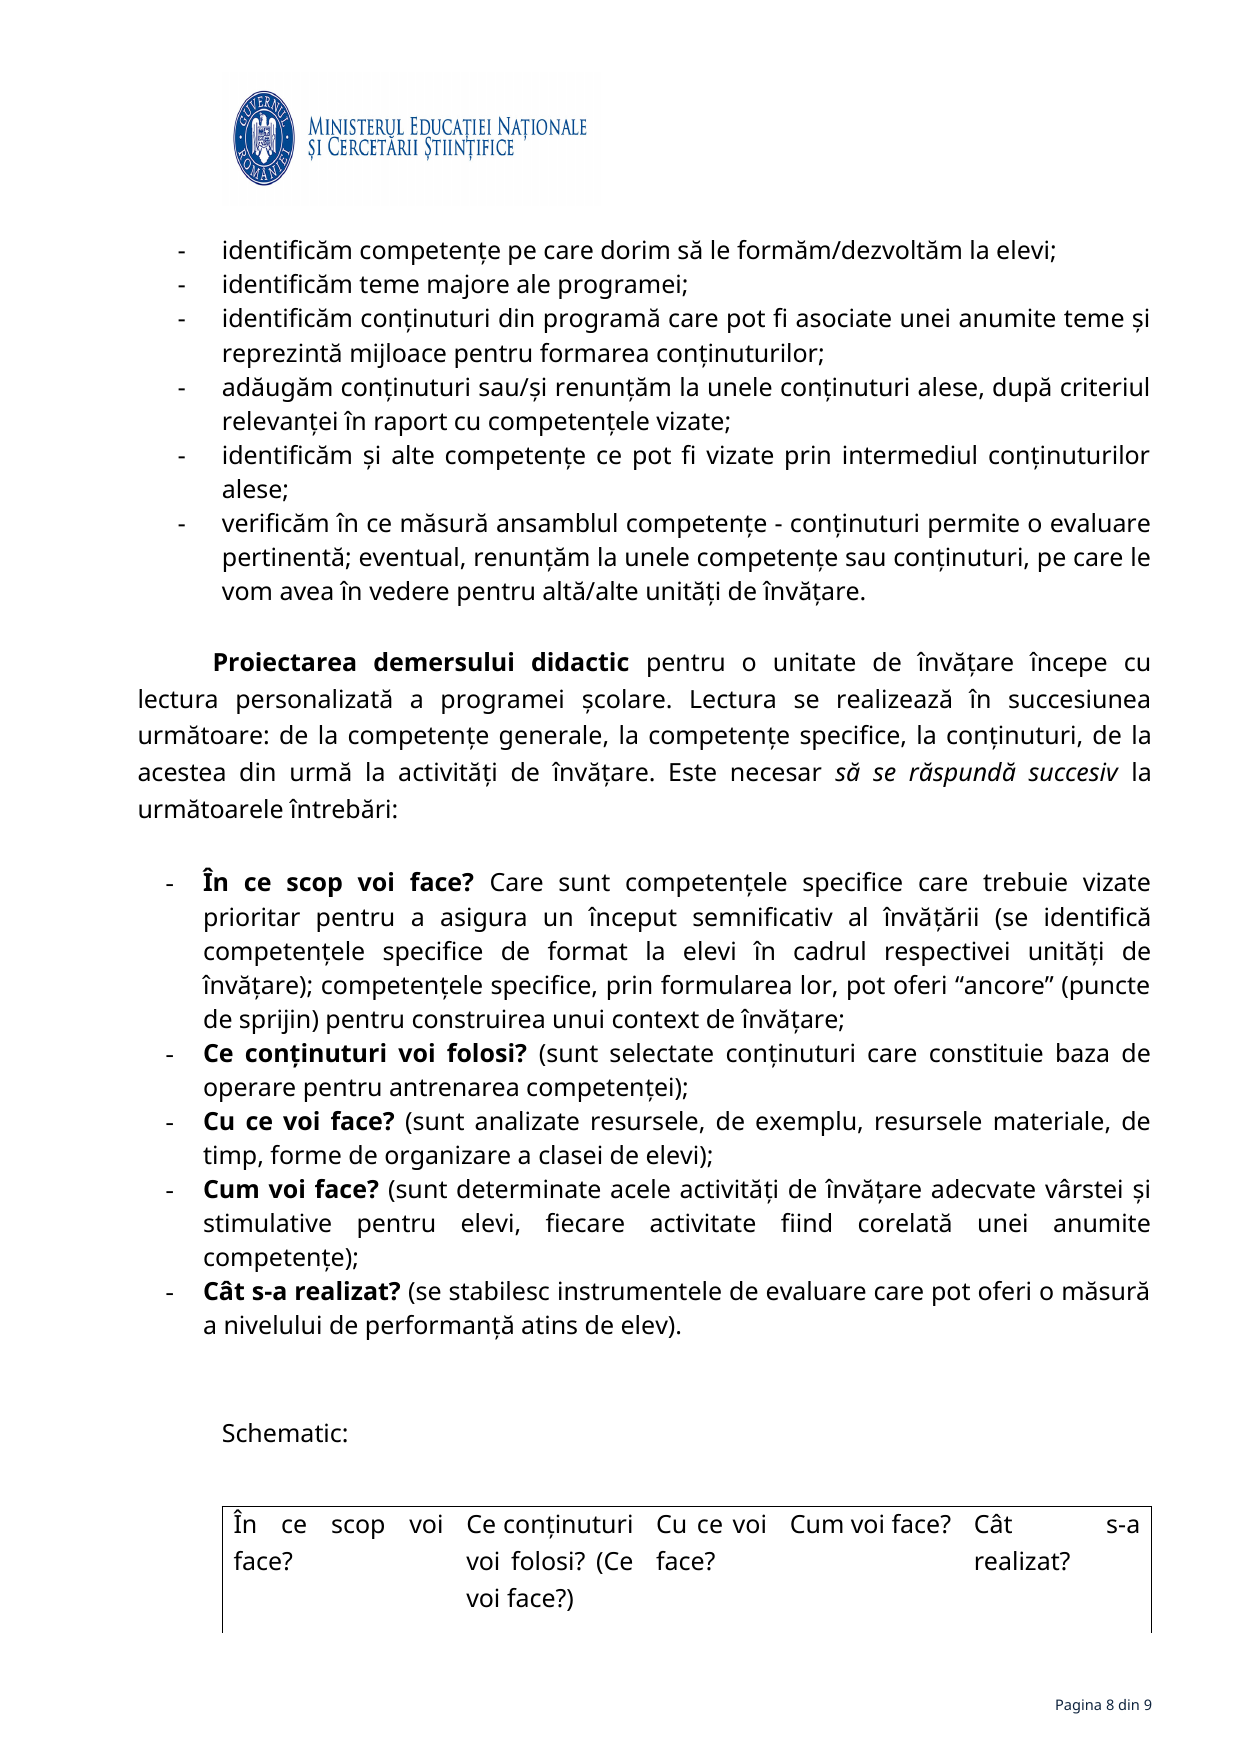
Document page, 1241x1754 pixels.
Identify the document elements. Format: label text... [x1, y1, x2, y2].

list identificăm teme majore ale programei; [177, 267, 1152, 301]
list identificăm competenţe pe care dorim să le formăm/dezvoltăm la elevi; [177, 233, 1152, 267]
table_header În ce scop voi face? [223, 1507, 455, 1633]
table_header Cu ce voi face? [645, 1507, 778, 1633]
list adăugăm conţinuturi sau/şi renunţăm la unele conţinuturi alese, după criteriul relevanţei în raport cu competenţele vizate; [177, 369, 1152, 437]
text Proiectarea demersului didactic pentru o unitate de învățare începe cu lectura personalizată a programei școlare. Lectura se realizează în succesiunea următoare: de la competențe generale, la competențe specifice, la conținuturi, de la acestea din urmă la activități de învățare. Este necesar să se răspundă succesiv la următoarele întrebări: [137, 644, 1152, 826]
list verificăm în ce măsură ansamblul competenţe - conţinuturi permite o evaluare pertinentă; eventual, renunţăm la unele competenţe sau conţinuturi, pe care le vom avea în vedere pentru altă/alte unităţi de învăţare. [177, 506, 1152, 608]
table_header Ce conținuturi voi folosi? (Ce voi face?) [455, 1507, 644, 1633]
list În ce scop voi face? Care sunt competențele specifice care trebuie vizate prioritar pentru a asigura un început semnificativ al învățării (se identifică competențele specifice de format la elevi în cadrul respectivei unități de învățare); competențele specifice, prin formularea lor, pot oferi “ancore” (puncte de sprijin) pentru construirea unui context de învățare; [165, 865, 1152, 1035]
picture [221, 72, 602, 206]
list identificăm şi alte competenţe ce pot fi vizate prin intermediul conţinuturilor alese; [177, 437, 1152, 506]
list Cât s-a realizat? (se stabilesc instrumentele de evaluare care pot oferi o măsură a nivelului de performanță atins de elev). [165, 1274, 1152, 1342]
table_header Cum voi face? [778, 1507, 962, 1633]
list Cu ce voi face? (sunt analizate resursele, de exemplu, resursele materiale, de timp, forme de organizare a clasei de elevi); [165, 1103, 1152, 1172]
list Schematic: [222, 1416, 1152, 1449]
list Ce conținuturi voi folosi? (sunt selectate conținuturi care constituie baza de operare pentru antrenarea competenței); [165, 1035, 1152, 1103]
list Cum voi face? (sunt determinate acele activități de învățare adecvate vârstei și stimulative pentru elevi, fiecare activitate fiind corelată unei anumite competențe); [165, 1172, 1152, 1274]
list identificăm conţinuturi din programă care pot fi asociate unei anumite teme şi reprezintă mijloace pentru formarea conţinuturilor; [177, 301, 1152, 369]
table_header Cât s-a realizat? [962, 1507, 1151, 1633]
